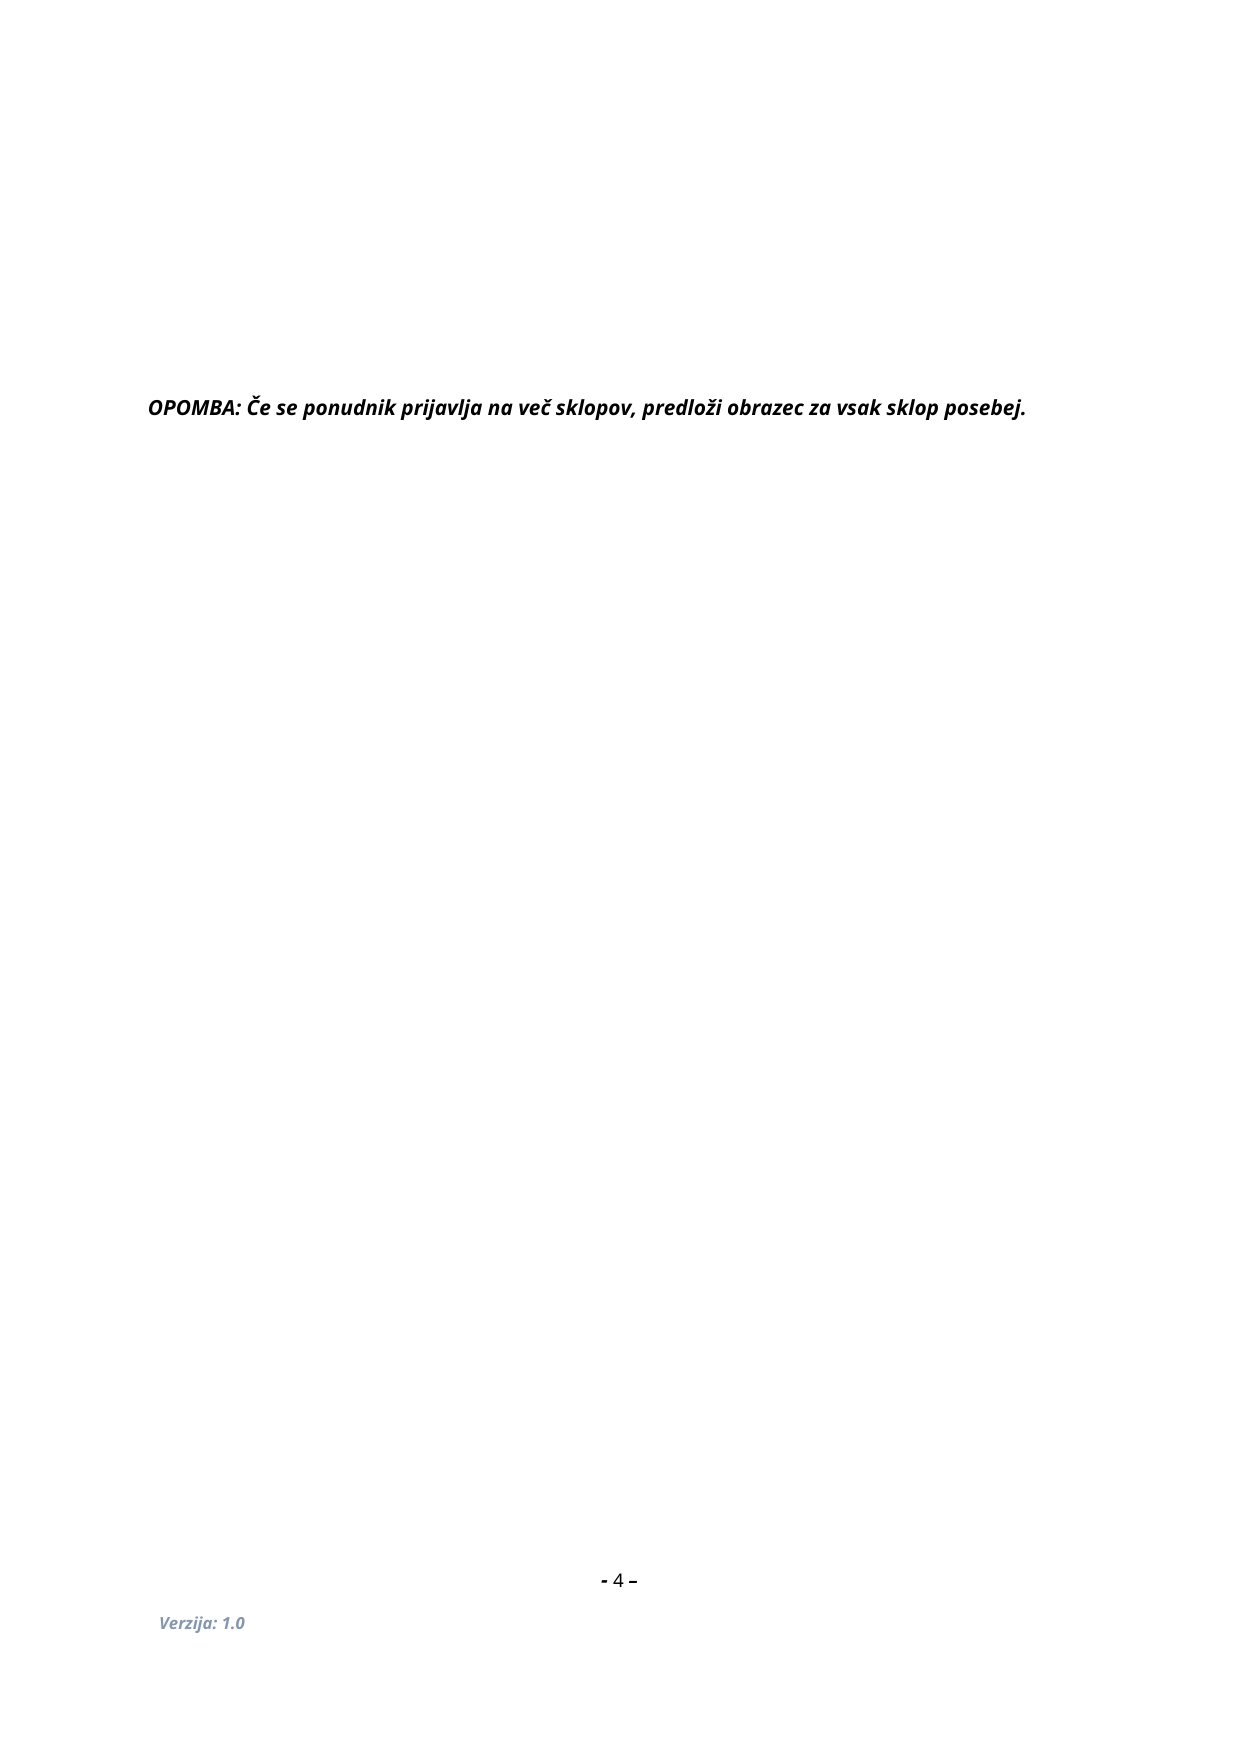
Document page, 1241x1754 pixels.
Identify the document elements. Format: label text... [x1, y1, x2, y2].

text OPOMBA: Če se ponudnik prijavlja na več sklopov, predloži obrazec za vsak sklop posebej. [148, 393, 1093, 422]
